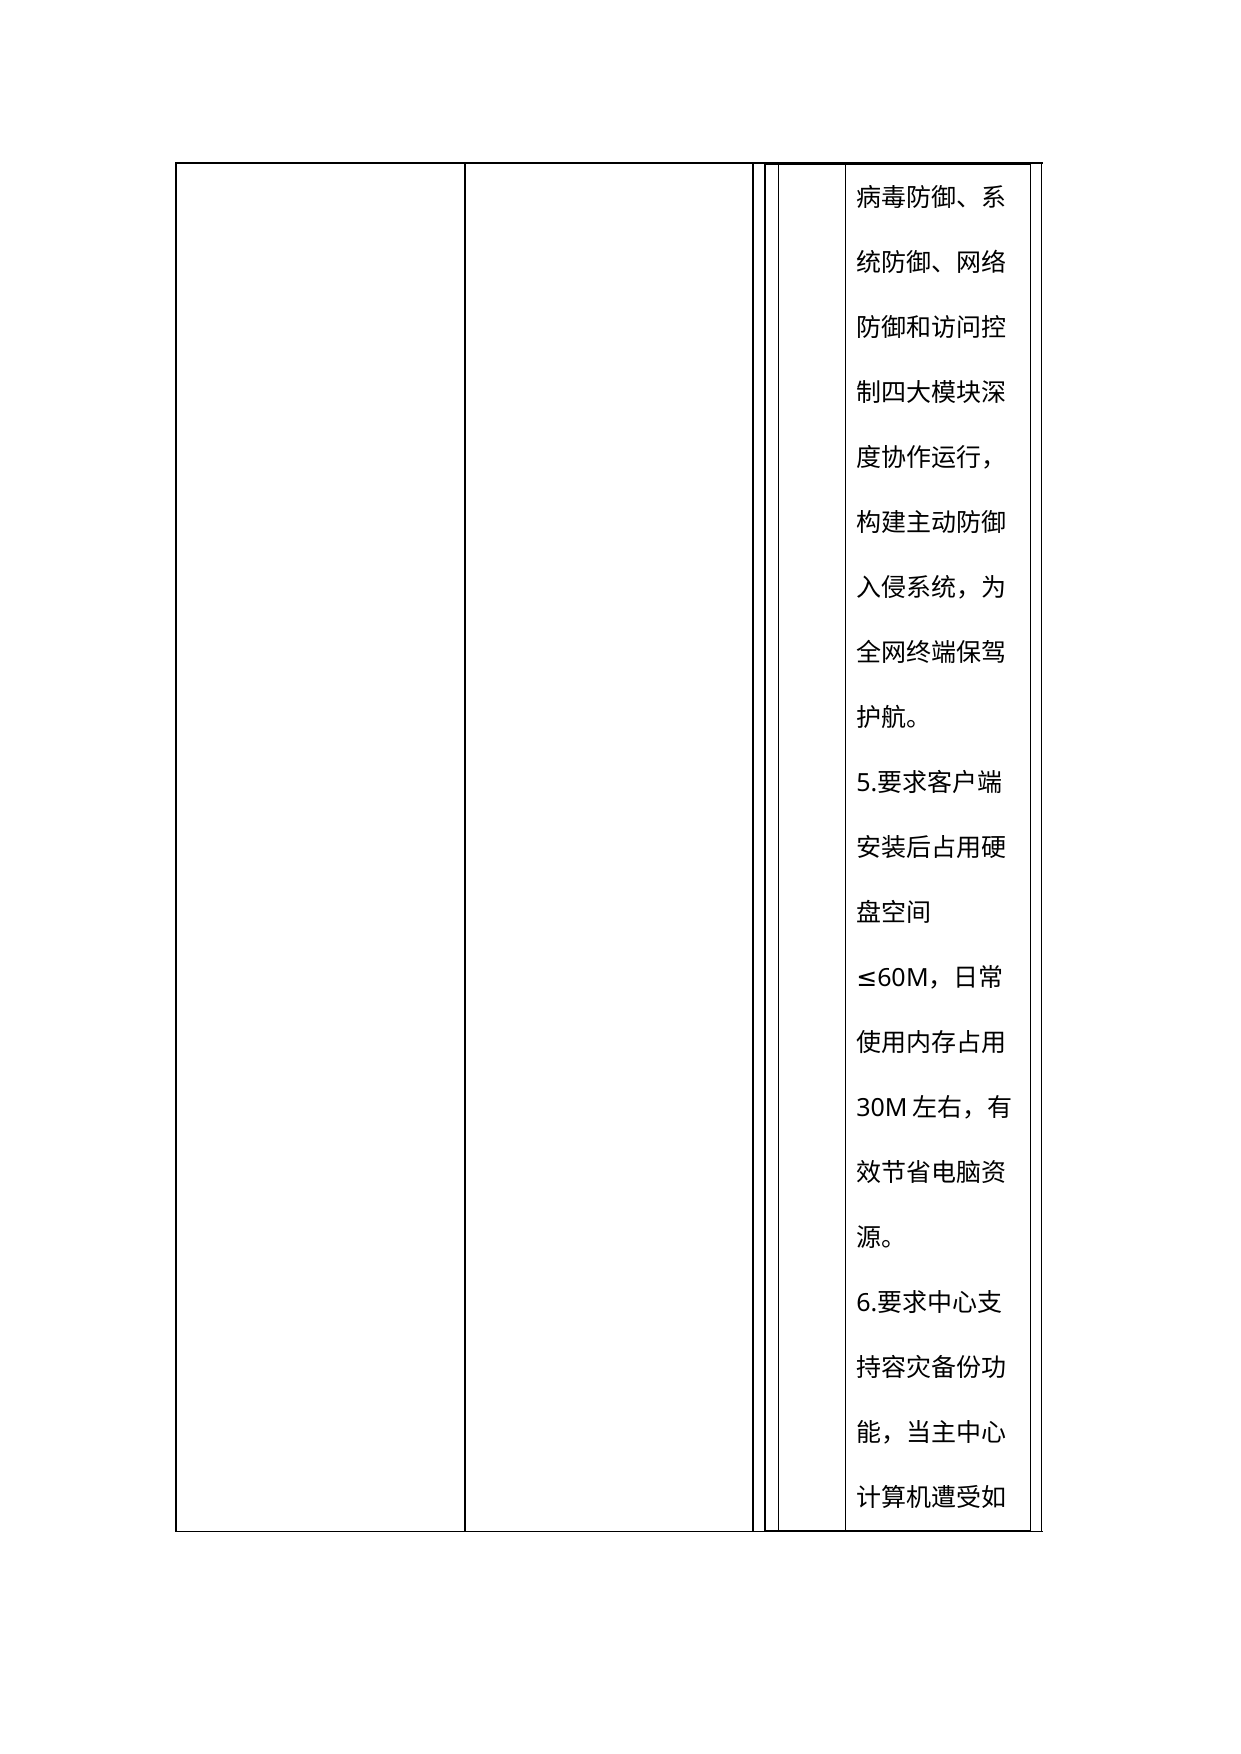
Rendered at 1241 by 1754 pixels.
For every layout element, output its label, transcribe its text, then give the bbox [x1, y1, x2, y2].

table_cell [846, 165, 1030, 1530]
table_cell 1 [177, 164, 464, 1531]
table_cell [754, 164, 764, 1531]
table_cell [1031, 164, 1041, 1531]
table_cell ▲ [466, 164, 752, 1531]
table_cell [779, 165, 845, 1530]
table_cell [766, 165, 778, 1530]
